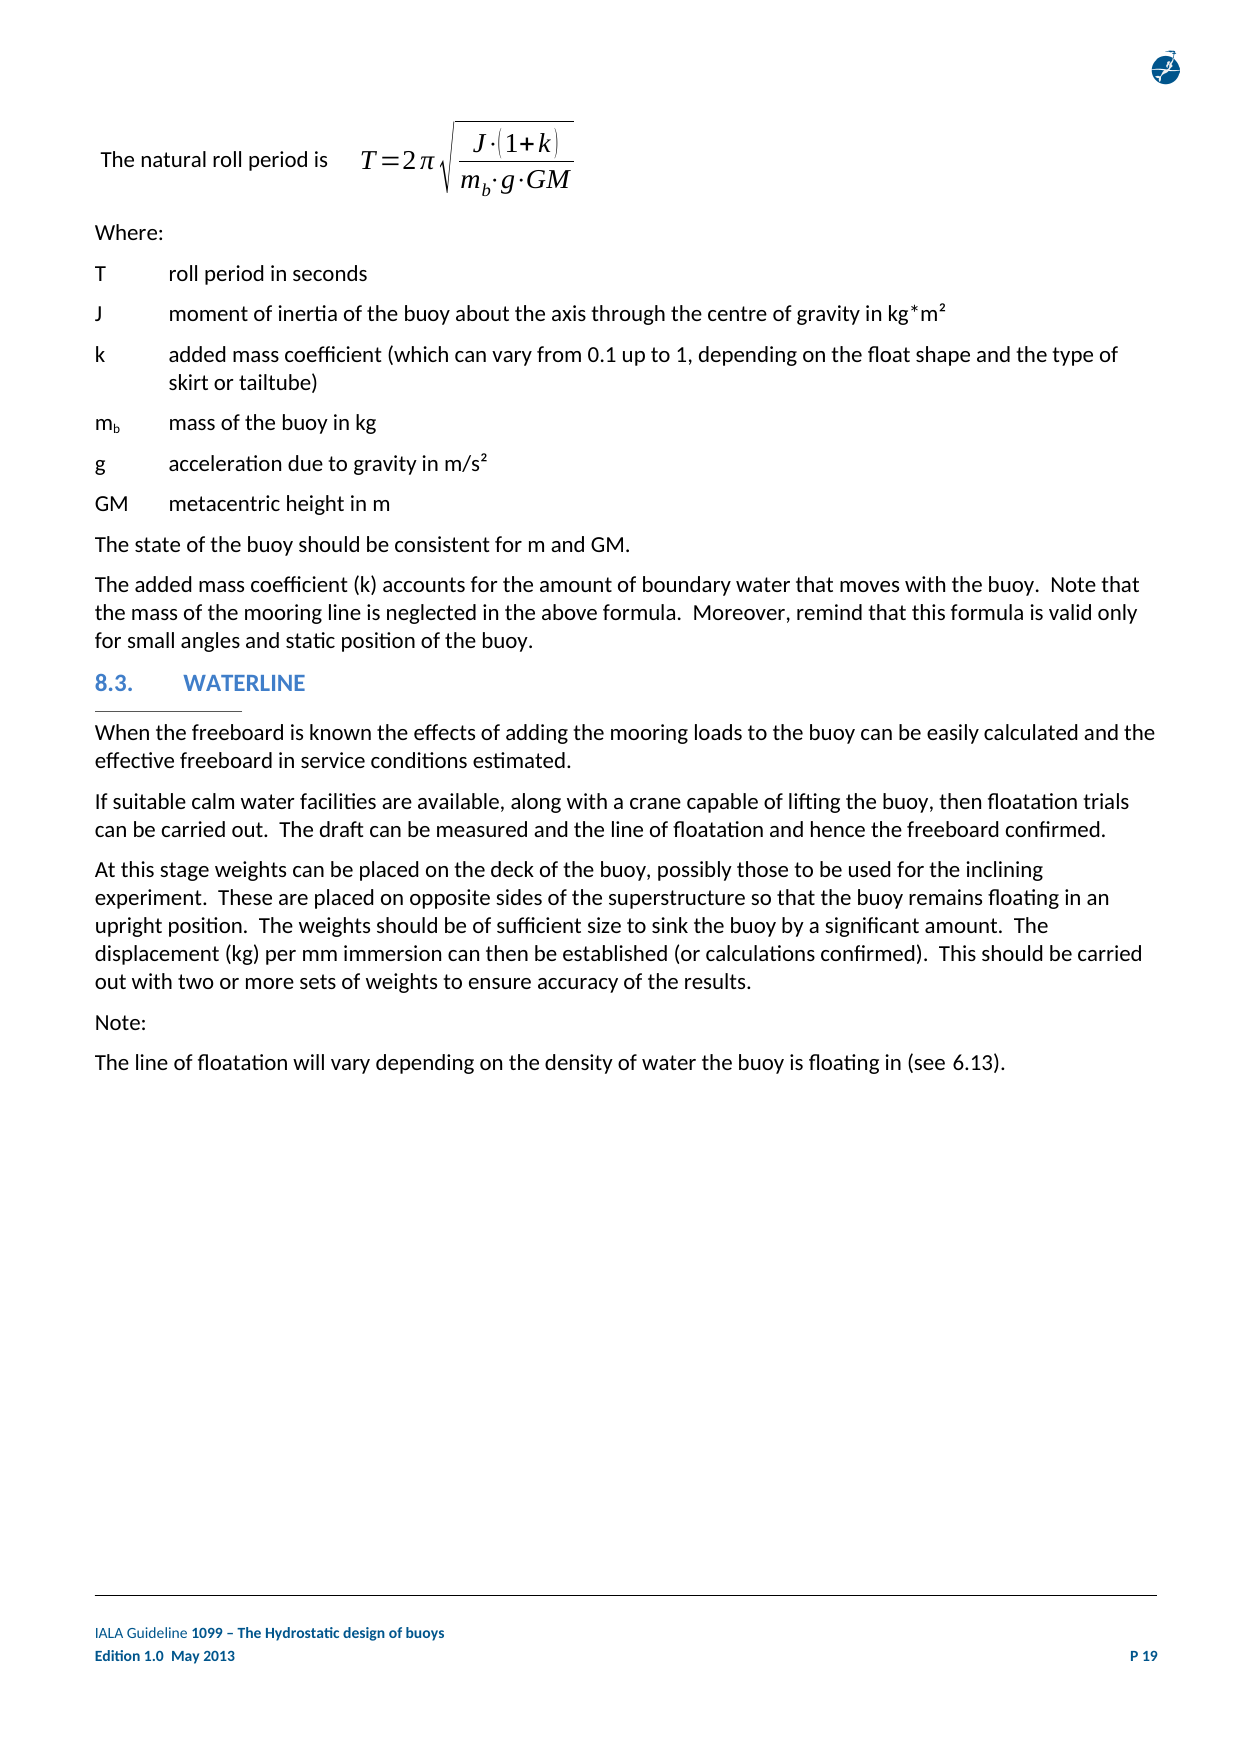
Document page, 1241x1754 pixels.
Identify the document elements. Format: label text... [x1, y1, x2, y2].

text mb mass of the buoy in kg [94, 408, 1157, 436]
text When the freeboard is known the effects of adding the mooring loads to the buoy can be easily calculated and the effective freeboard in service conditions estimated. [94, 718, 1157, 774]
text J moment of inertia of the buoy about the axis through the centre of gravity in kg*m² [94, 299, 1157, 327]
subtitle Waterline [94, 667, 1157, 697]
text g acceleration due to gravity in m/s² [94, 449, 1157, 477]
table_header The natural roll period is [95, 114, 349, 218]
text Where: [94, 218, 1157, 246]
picture [1120, 0, 1239, 119]
text The line of floatation will vary depending on the density of water the buoy is floating in (see 6.13). [94, 1048, 1157, 1077]
text At this stage weights can be placed on the deck of the buoy, possibly those to be used for the inclining experiment. These are placed on opposite sides of the superstructure so that the buoy remains floating in an upright position. The weights should be of sufficient size to sink the buoy by a significant amount. The displacement (kg) per mm immersion can then be established (or calculations confirmed). This should be carried out with two or more sets of weights to ensure accuracy of the results. [94, 855, 1157, 996]
text The added mass coefficient (k) accounts for the amount of boundary water that moves with the buoy. Note that the mass of the mooring line is neglected in the above formula. Moreover, remind that this formula is valid only for small angles and static position of the buoy. [94, 570, 1157, 654]
text GM metacentric height in m [94, 489, 1157, 517]
text If suitable calm water facilities are available, along with a crane capable of lifting the buoy, then floatation trials can be carried out. The draft can be measured and the line of floatation and hence the freeboard confirmed. [94, 787, 1157, 843]
text T roll period in seconds [94, 259, 1157, 287]
text The state of the buoy should be consistent for m and GM. [94, 530, 1157, 558]
text Note: [94, 1008, 1157, 1036]
table_header [349, 114, 601, 218]
text k added mass coefficient (which can vary from 0.1 up to 1, depending on the float shape and the type of skirt or tailtube) [94, 340, 1157, 396]
